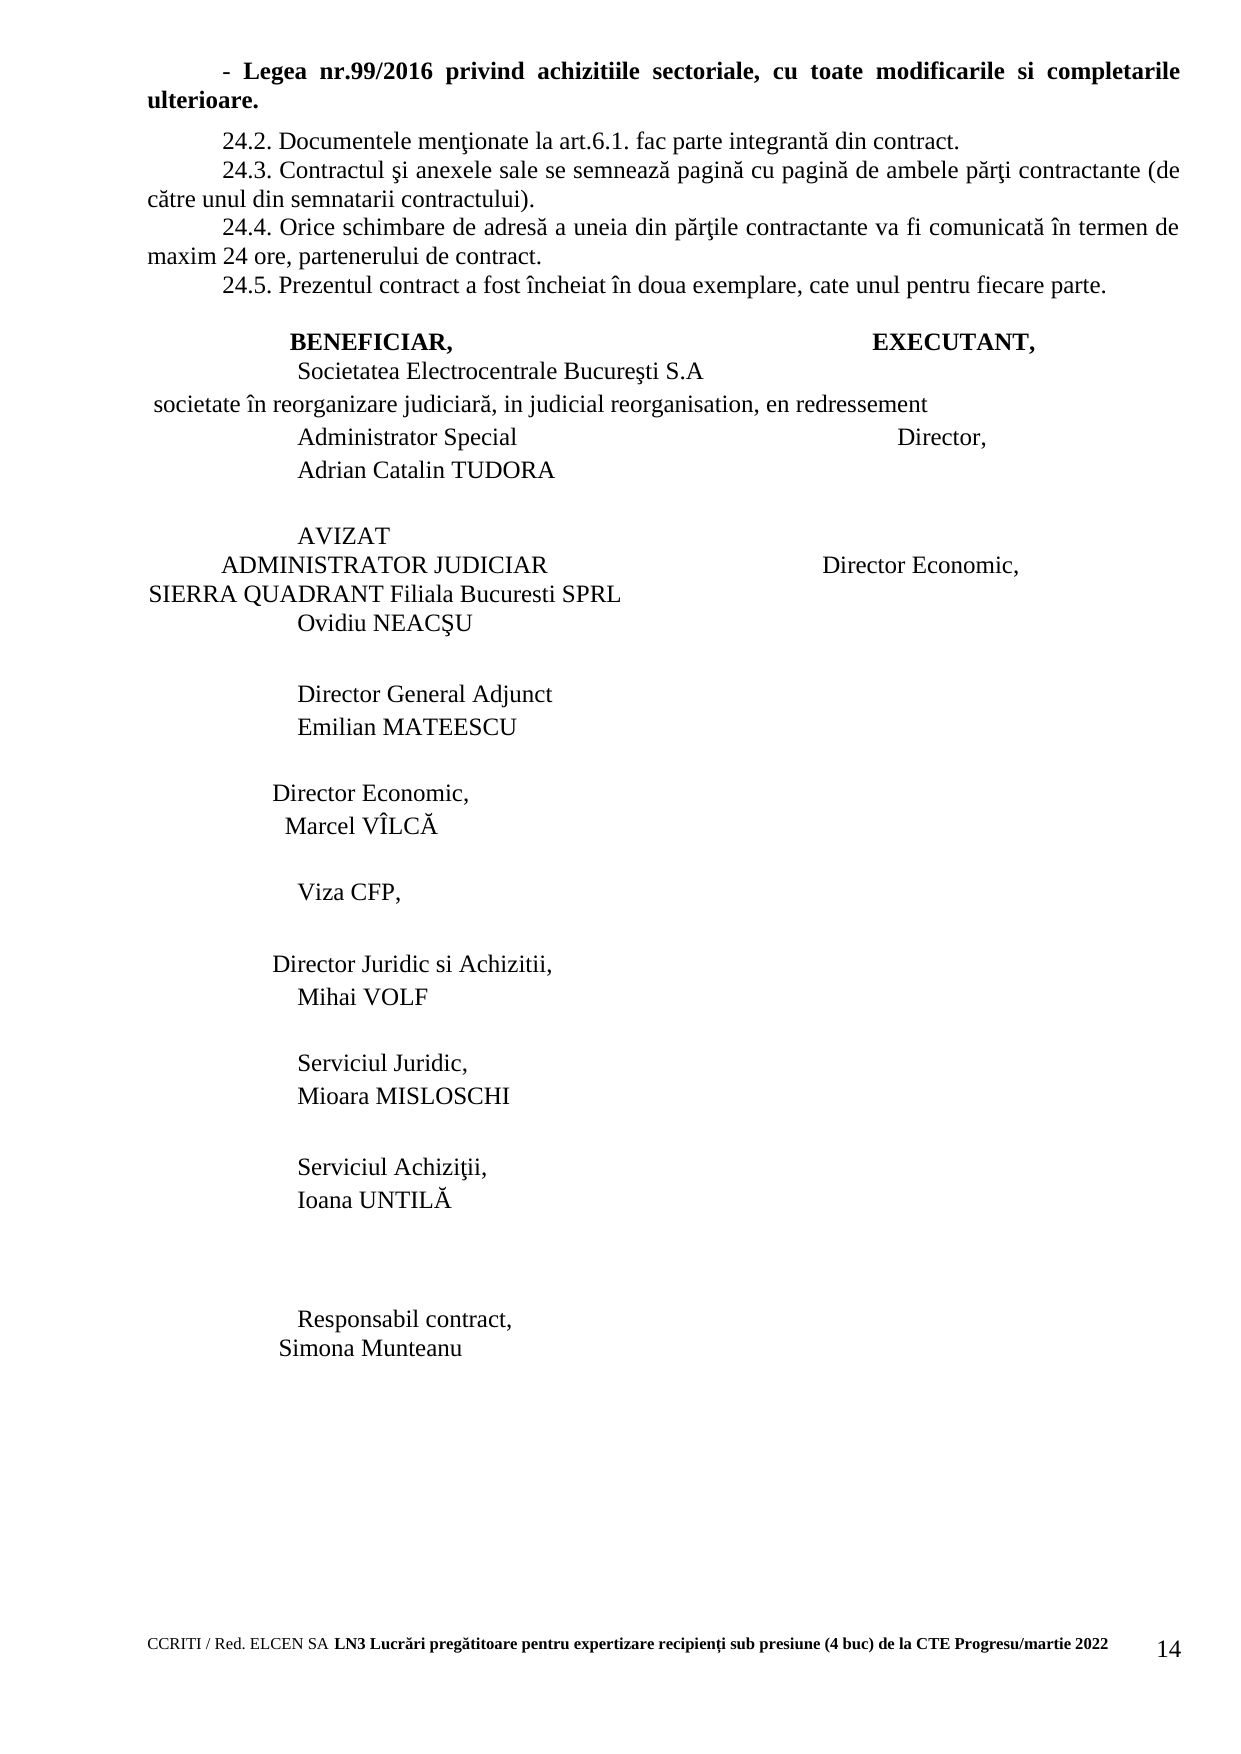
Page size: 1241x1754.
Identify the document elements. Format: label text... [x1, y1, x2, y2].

text Simona Munteanu [147, 1333, 1181, 1362]
text Mihai VOLF [147, 982, 1181, 1011]
text Director Economic, [147, 778, 1181, 807]
text 24.2. Documentele menţionate la art.6.1. fac parte integrantă din contract. [147, 126, 1181, 155]
text Ioana UNTILĂ [147, 1185, 1181, 1213]
text Administrator Special Director, [147, 422, 1181, 451]
text Director Juridic si Achizitii, [147, 949, 1181, 978]
text Marcel VÎLCĂ [147, 811, 1181, 840]
text 24.3. Contractul şi anexele sale se semnează pagină cu pagină de ambele părţi contractante (de către unul din semnatarii contractului). [147, 155, 1181, 212]
text Director General Adjunct [147, 679, 1181, 708]
text SIERRA QUADRANT Filiala Bucuresti SPRL [147, 579, 1181, 608]
text Emilian MATEESCU [147, 712, 1181, 741]
text Societatea Electrocentrale Bucureşti S.A [147, 356, 1181, 385]
text 24.4. Orice schimbare de adresă a uneia din părţile contractante va fi comunicată în termen de maxim 24 ore, partenerului de contract. [147, 212, 1181, 270]
text - Legea nr.99/2016 privind achizitiile sectoriale, cu toate modificarile si completarile ulterioare. [147, 56, 1181, 114]
text ADMINISTRATOR JUDICIAR Director Economic, [219, 550, 1181, 579]
text Mioara MISLOSCHI [147, 1081, 1181, 1110]
text Adrian Catalin TUDORA [147, 455, 1181, 484]
text 24.5. Prezentul contract a fost încheiat în doua exemplare, cate unul pentru fiecare parte. [147, 270, 1181, 299]
text BENEFICIAR, EXECUTANT, [219, 327, 1181, 356]
text Viza CFP, [147, 877, 1181, 906]
text Responsabil contract, [147, 1304, 1181, 1333]
text Serviciul Juridic, [222, 1048, 1181, 1077]
text Ovidiu NEACŞU [147, 608, 1181, 636]
text societate în reorganizare judiciară, in judicial reorganisation, en redressement [147, 389, 1181, 418]
text AVIZAT [297, 521, 1181, 550]
text Serviciul Achiziţii, [147, 1152, 1181, 1181]
